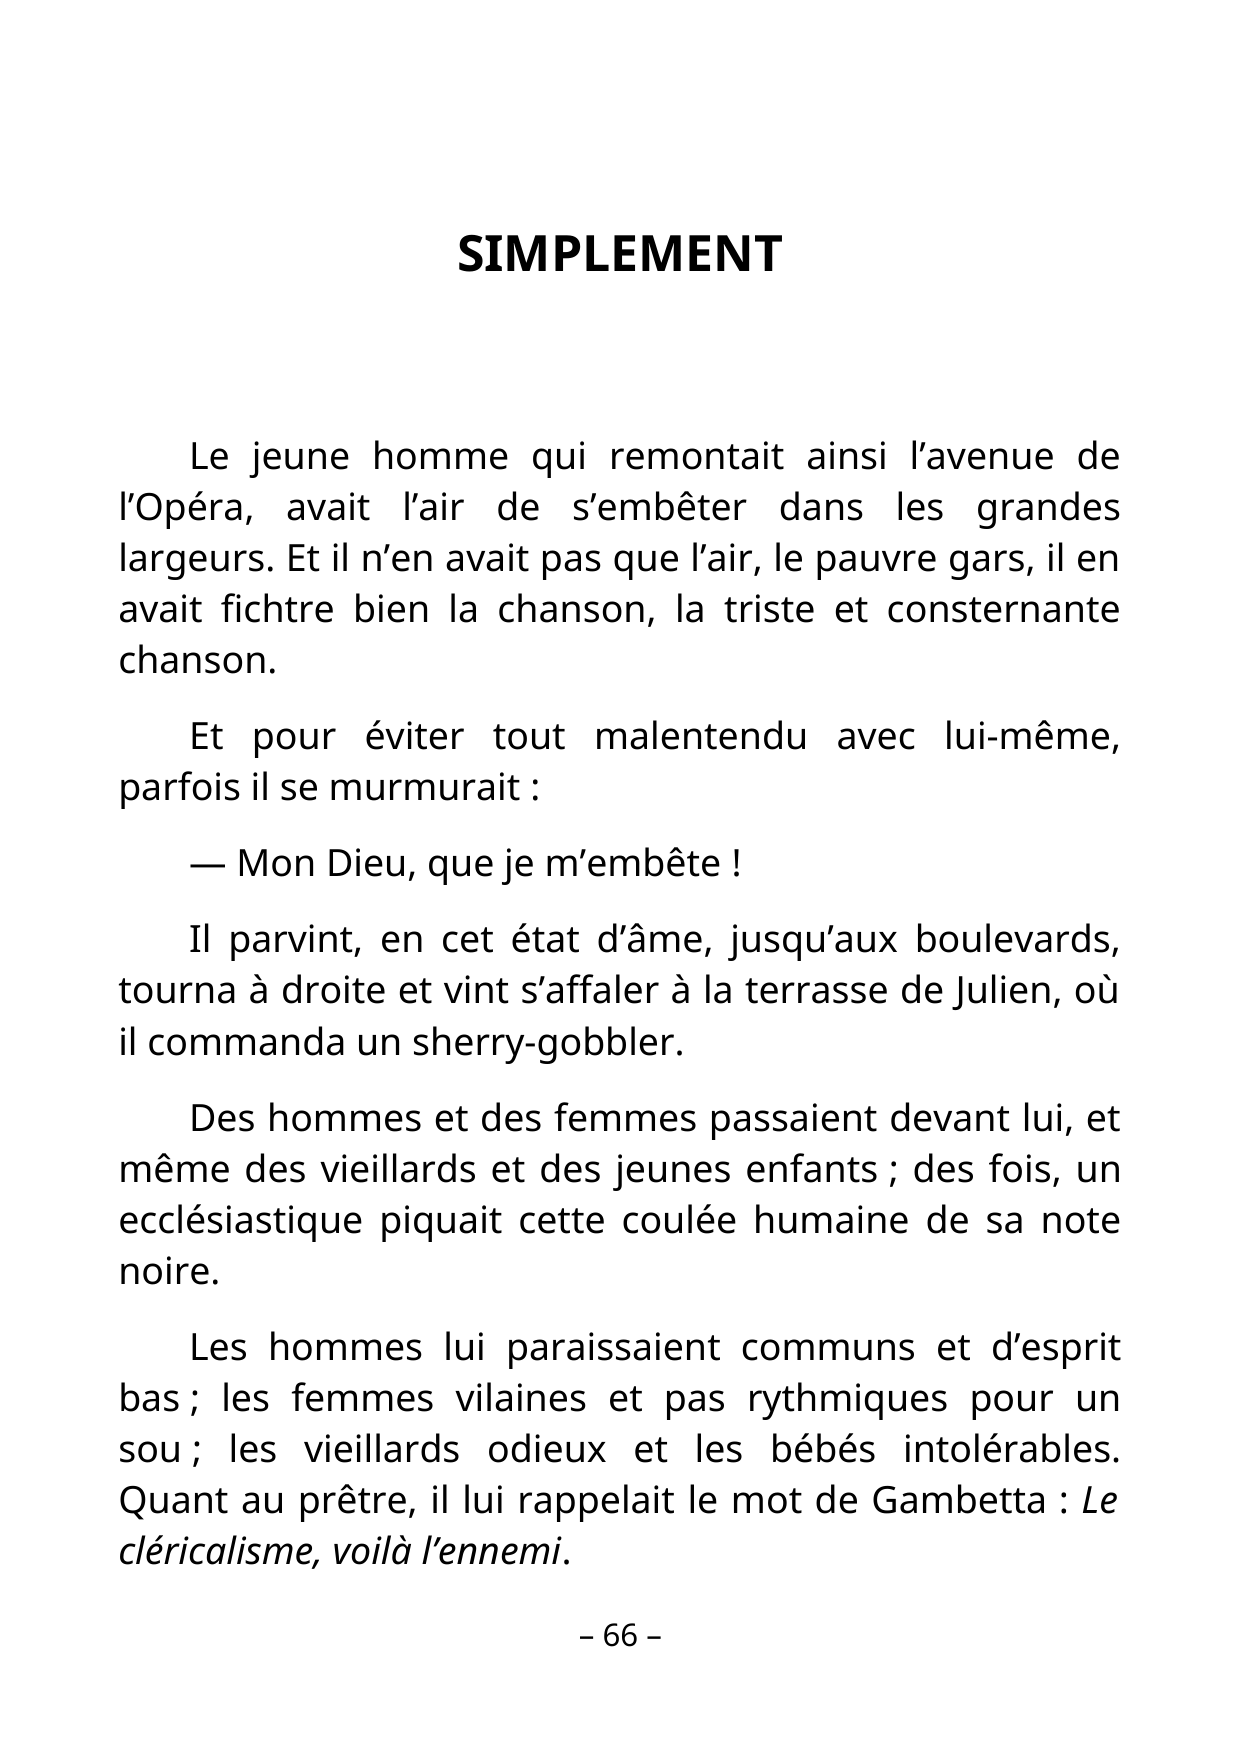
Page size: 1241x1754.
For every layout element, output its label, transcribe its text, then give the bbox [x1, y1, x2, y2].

text — Mon Dieu, que je m’embête ! [118, 837, 1122, 888]
text Il parvint, en cet état d’âme, jusqu’aux boulevards, tourna à droite et vint s’affaler à la terrasse de Julien, où il commanda un sherry-gobbler. [118, 913, 1122, 1066]
text Et pour éviter tout malentendu avec lui-même, parfois il se murmurait : [118, 709, 1122, 812]
subtitle SIMPLEMENT [118, 218, 1122, 354]
text Des hommes et des femmes passaient devant lui, et même des vieillards et des jeunes enfants ; des fois, un ecclésiastique piquait cette coulée humaine de sa note noire. [118, 1091, 1122, 1295]
text Les hommes lui paraissaient communs et d’esprit bas ; les femmes vilaines et pas rythmiques pour un sou ; les vieillards odieux et les bébés intolérables. Quant au prêtre, il lui rappelait le mot de Gambetta : Le cléricalisme, voilà l’ennemi. [118, 1320, 1122, 1575]
text Le jeune homme qui remontait ainsi l’avenue de l’Opéra, avait l’air de s’embêter dans les grandes largeurs. Et il n’en avait pas que l’air, le pauvre gars, il en avait fichtre bien la chanson, la triste et consternante chanson. [118, 429, 1122, 684]
